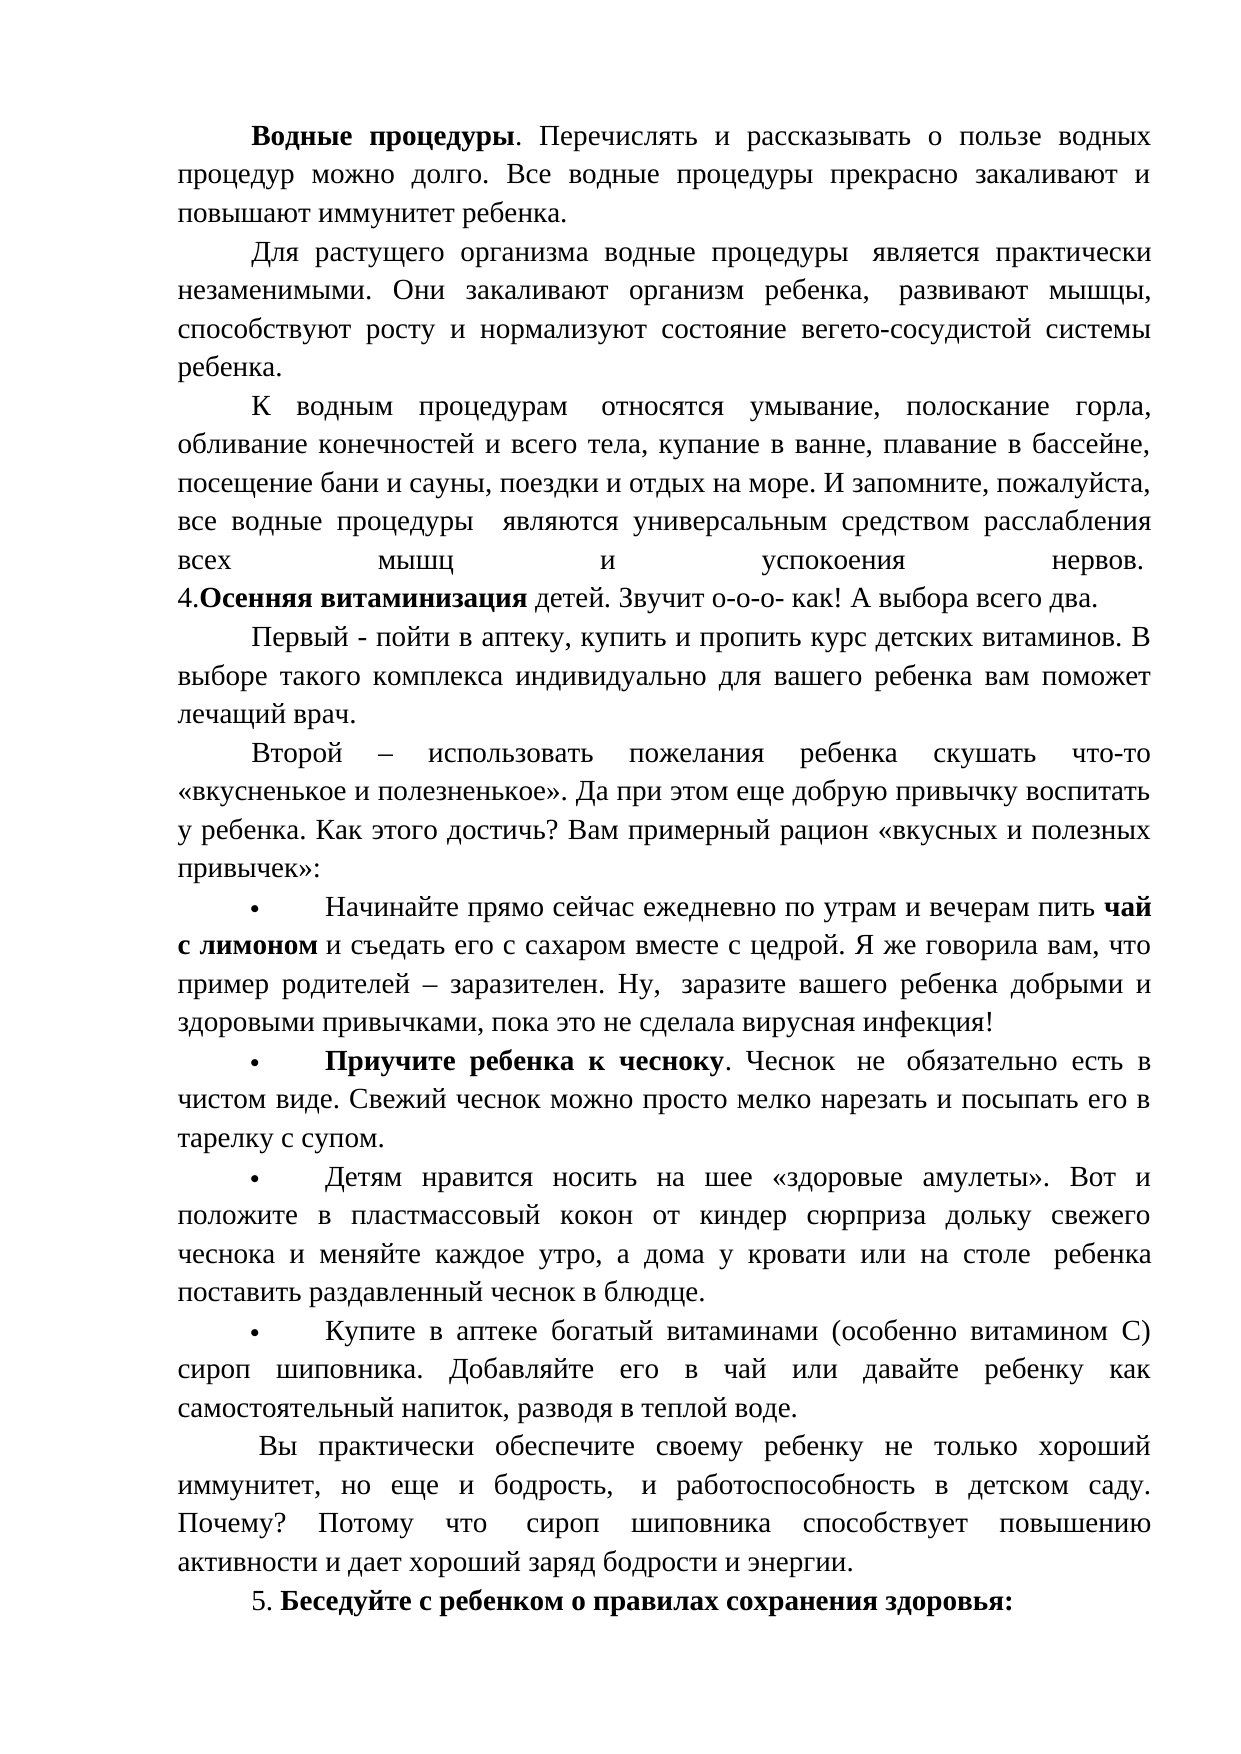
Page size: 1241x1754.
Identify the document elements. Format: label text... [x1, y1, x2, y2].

text Второй – использовать пожелания ребенка скушать что-то «вкусненькое и полезненькое». Да при этом еще добрую привычку воспитать у ребенка. Как этого достичь? Вам примерный рацион «вкусных и полезных привычек»: [177, 735, 1152, 884]
list Детям нравится носить на шее «здоровые амулеты». Вот и положите в пластмассовый кокон от киндер сюрприза дольку свежего чеснока и меняйте каждое утро, а дома у кровати или на столе ребенка поставить раздавленный чеснок в блюдце. [177, 1159, 1152, 1308]
text Вы практически обеспечите своему ребенку не только хороший иммунитет, но еще и бодрость, и работоспособность в детском саду. Почему? Потому что сироп шиповника способствует повышению активности и дает хороший заряд бодрости и энергии. [177, 1428, 1152, 1578]
list Начинайте прямо сейчас ежедневно по утрам и вечерам пить чай с лимоном и съедать его с сахаром вместе с цедрой. Я же говорила вам, что пример родителей – заразителен. Ну, заразите вашего ребенка добрыми и здоровыми привычками, пока это не сделала вирусная инфекция! [177, 889, 1152, 1038]
text 5. Беседуйте с ребенком о правилах сохранения здоровья: [177, 1583, 1152, 1616]
text Первый - пойти в аптеку, купить и пропить курс детских витаминов. В выборе такого комплекса индивидуально для вашего ребенка вам поможет лечащий врач. [177, 619, 1152, 730]
list Приучите ребенка к чесноку. Чеснок не обязательно есть в чистом виде. Свежий чеснок можно просто мелко нарезать и посыпать его в тарелку с супом. [177, 1043, 1152, 1154]
list Купите в аптеке богатый витаминами (особенно витамином С) сироп шиповника. Добавляйте его в чай или давайте ребенку как самостоятельный напиток, разводя в теплой воде. [177, 1313, 1152, 1423]
text Водные процедуры. Перечислять и рассказывать о пользе водных процедур можно долго. Все водные процедуры прекрасно закаливают и повышают иммунитет ребенка. [177, 118, 1152, 229]
text К водным процедурам относятся умывание, полоскание горла, обливание конечностей и всего тела, купание в ванне, плавание в бассейне, посещение бани и сауны, поездки и отдых на море. И запомните, пожалуйста, все водные процедуры являются универсальным средством расслабления всех мышц и успокоения нервов. 4.Осенняя витаминизация детей. Звучит о-о-о- как! А выбора всего два. [177, 388, 1152, 614]
text Для растущего организма водные процедуры является практически незаменимыми. Они закаливают организм ребенка, развивают мышцы, способствуют росту и нормализуют состояние вегето-сосудистой системы ребенка. [177, 234, 1152, 383]
